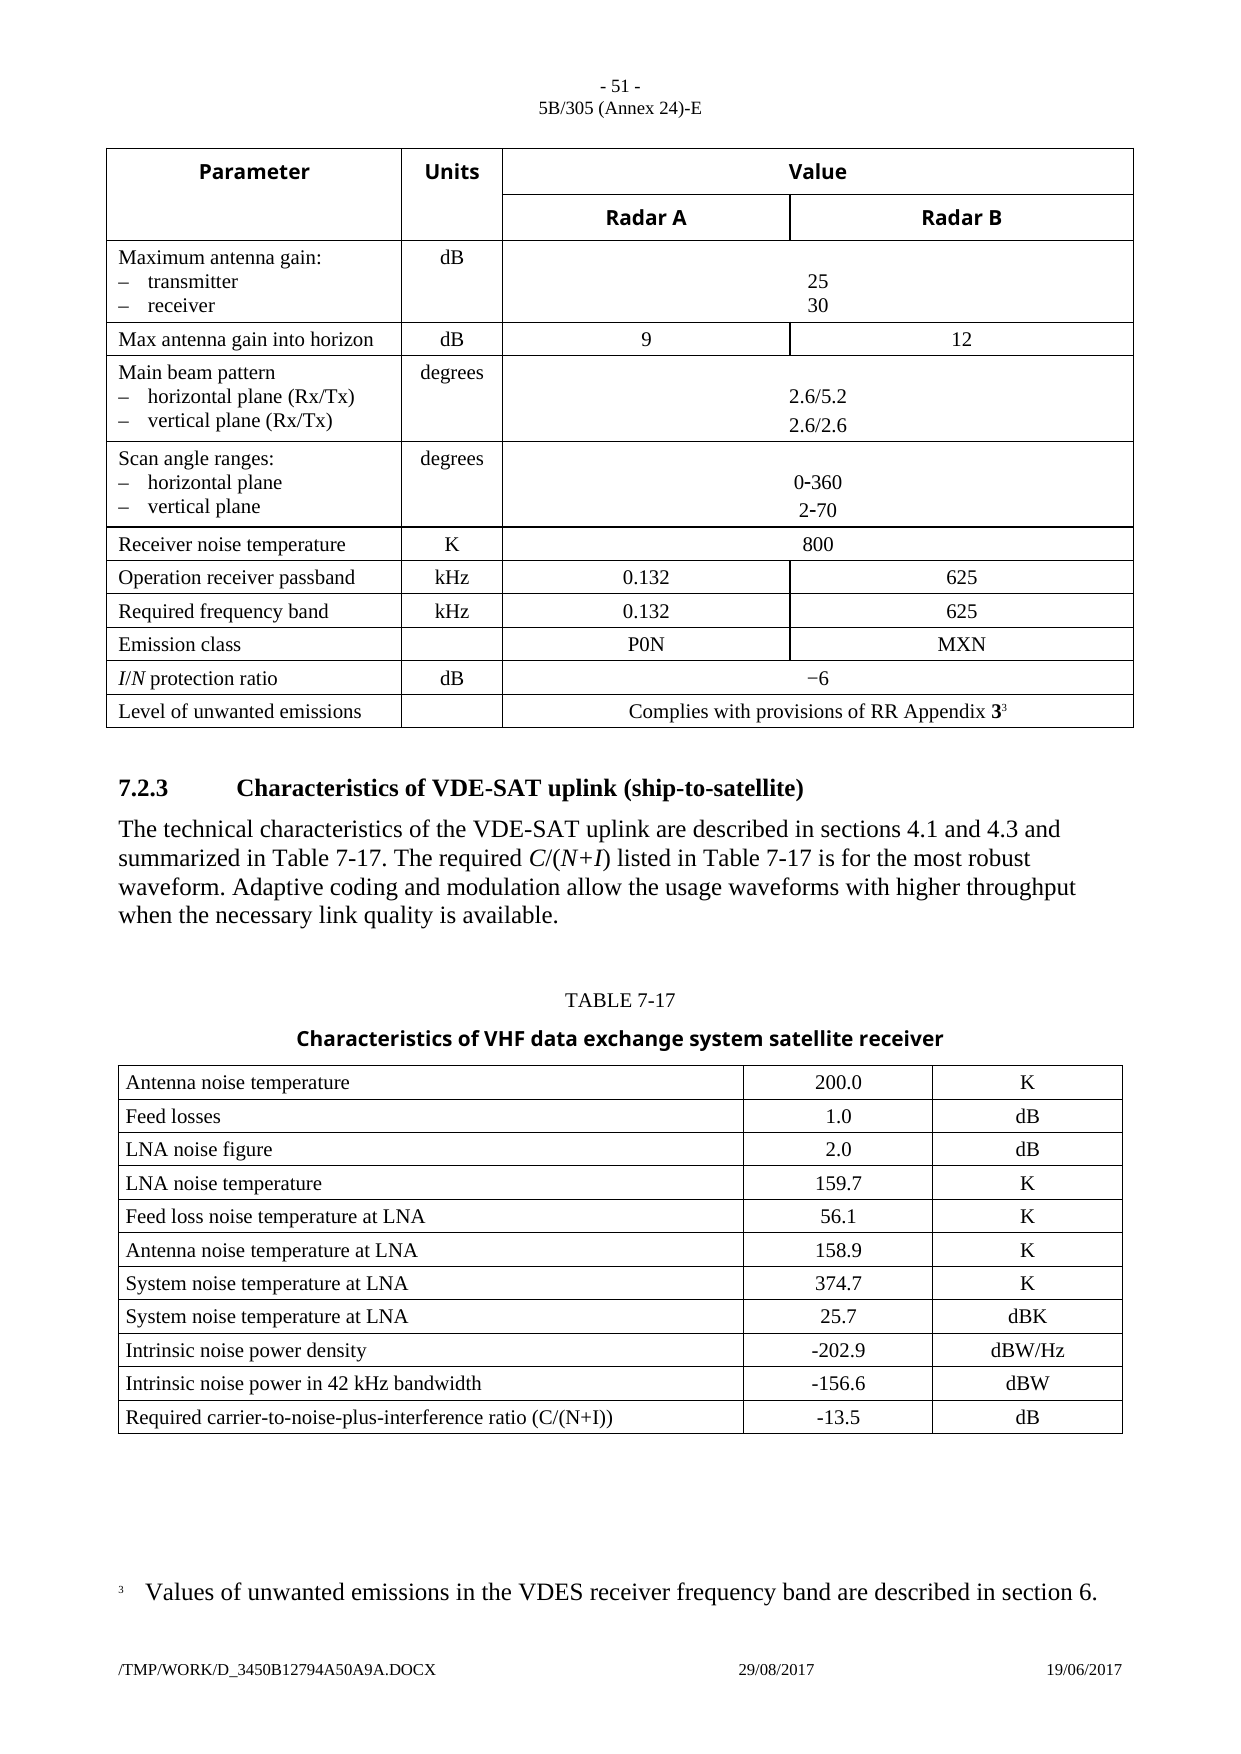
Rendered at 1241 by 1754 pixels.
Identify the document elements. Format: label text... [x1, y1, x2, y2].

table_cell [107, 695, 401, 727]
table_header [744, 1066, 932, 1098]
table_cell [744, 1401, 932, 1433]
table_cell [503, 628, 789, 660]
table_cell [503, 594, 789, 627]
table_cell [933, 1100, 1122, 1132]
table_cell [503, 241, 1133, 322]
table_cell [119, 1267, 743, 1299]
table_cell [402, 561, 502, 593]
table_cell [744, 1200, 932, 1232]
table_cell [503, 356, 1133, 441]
title Characteristics of VHF data exchange system satellite receiver [118, 1024, 1122, 1053]
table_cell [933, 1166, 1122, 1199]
text TABLE 7-17 [118, 988, 1122, 1012]
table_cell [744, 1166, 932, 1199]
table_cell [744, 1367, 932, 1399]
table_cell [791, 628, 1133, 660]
text The technical characteristics of the VDE-SAT uplink are described in sections 4.1 and 4.3 and summarized in Table 7-17. The required C/(N+I) listed in Table 7-17 is for the most robust waveform. Adaptive coding and modulation allow the usage waveforms with higher throughput when the necessary link quality is available. [118, 814, 1122, 929]
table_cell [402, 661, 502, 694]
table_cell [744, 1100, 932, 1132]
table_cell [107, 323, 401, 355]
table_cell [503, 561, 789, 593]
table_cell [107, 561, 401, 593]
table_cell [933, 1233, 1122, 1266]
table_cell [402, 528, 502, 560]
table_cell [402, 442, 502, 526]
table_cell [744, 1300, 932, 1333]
subtitle 7.2.3 Characteristics of VDE-SAT uplink (ship-to-satellite) [118, 773, 1122, 802]
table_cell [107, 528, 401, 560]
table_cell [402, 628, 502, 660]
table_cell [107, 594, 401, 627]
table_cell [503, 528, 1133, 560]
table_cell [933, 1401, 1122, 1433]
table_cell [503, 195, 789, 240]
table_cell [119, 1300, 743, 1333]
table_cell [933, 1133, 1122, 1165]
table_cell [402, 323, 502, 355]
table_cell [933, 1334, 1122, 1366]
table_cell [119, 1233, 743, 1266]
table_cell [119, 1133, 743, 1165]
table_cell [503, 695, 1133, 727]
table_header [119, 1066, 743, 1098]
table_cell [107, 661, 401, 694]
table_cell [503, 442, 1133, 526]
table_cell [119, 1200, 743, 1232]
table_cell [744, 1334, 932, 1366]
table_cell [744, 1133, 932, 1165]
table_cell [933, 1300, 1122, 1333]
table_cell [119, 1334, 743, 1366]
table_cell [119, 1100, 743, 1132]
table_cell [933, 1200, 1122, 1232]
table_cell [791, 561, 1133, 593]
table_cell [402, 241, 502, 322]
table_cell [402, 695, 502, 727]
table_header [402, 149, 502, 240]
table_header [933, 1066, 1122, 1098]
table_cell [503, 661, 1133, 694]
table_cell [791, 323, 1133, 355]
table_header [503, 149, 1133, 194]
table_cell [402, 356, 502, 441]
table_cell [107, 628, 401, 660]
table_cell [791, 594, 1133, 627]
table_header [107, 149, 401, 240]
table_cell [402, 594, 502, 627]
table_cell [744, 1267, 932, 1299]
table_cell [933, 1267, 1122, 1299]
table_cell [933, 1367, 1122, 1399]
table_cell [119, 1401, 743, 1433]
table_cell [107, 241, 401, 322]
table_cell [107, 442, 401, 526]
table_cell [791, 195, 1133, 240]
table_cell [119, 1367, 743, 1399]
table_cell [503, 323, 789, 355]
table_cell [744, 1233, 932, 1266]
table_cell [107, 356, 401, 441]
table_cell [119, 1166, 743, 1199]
